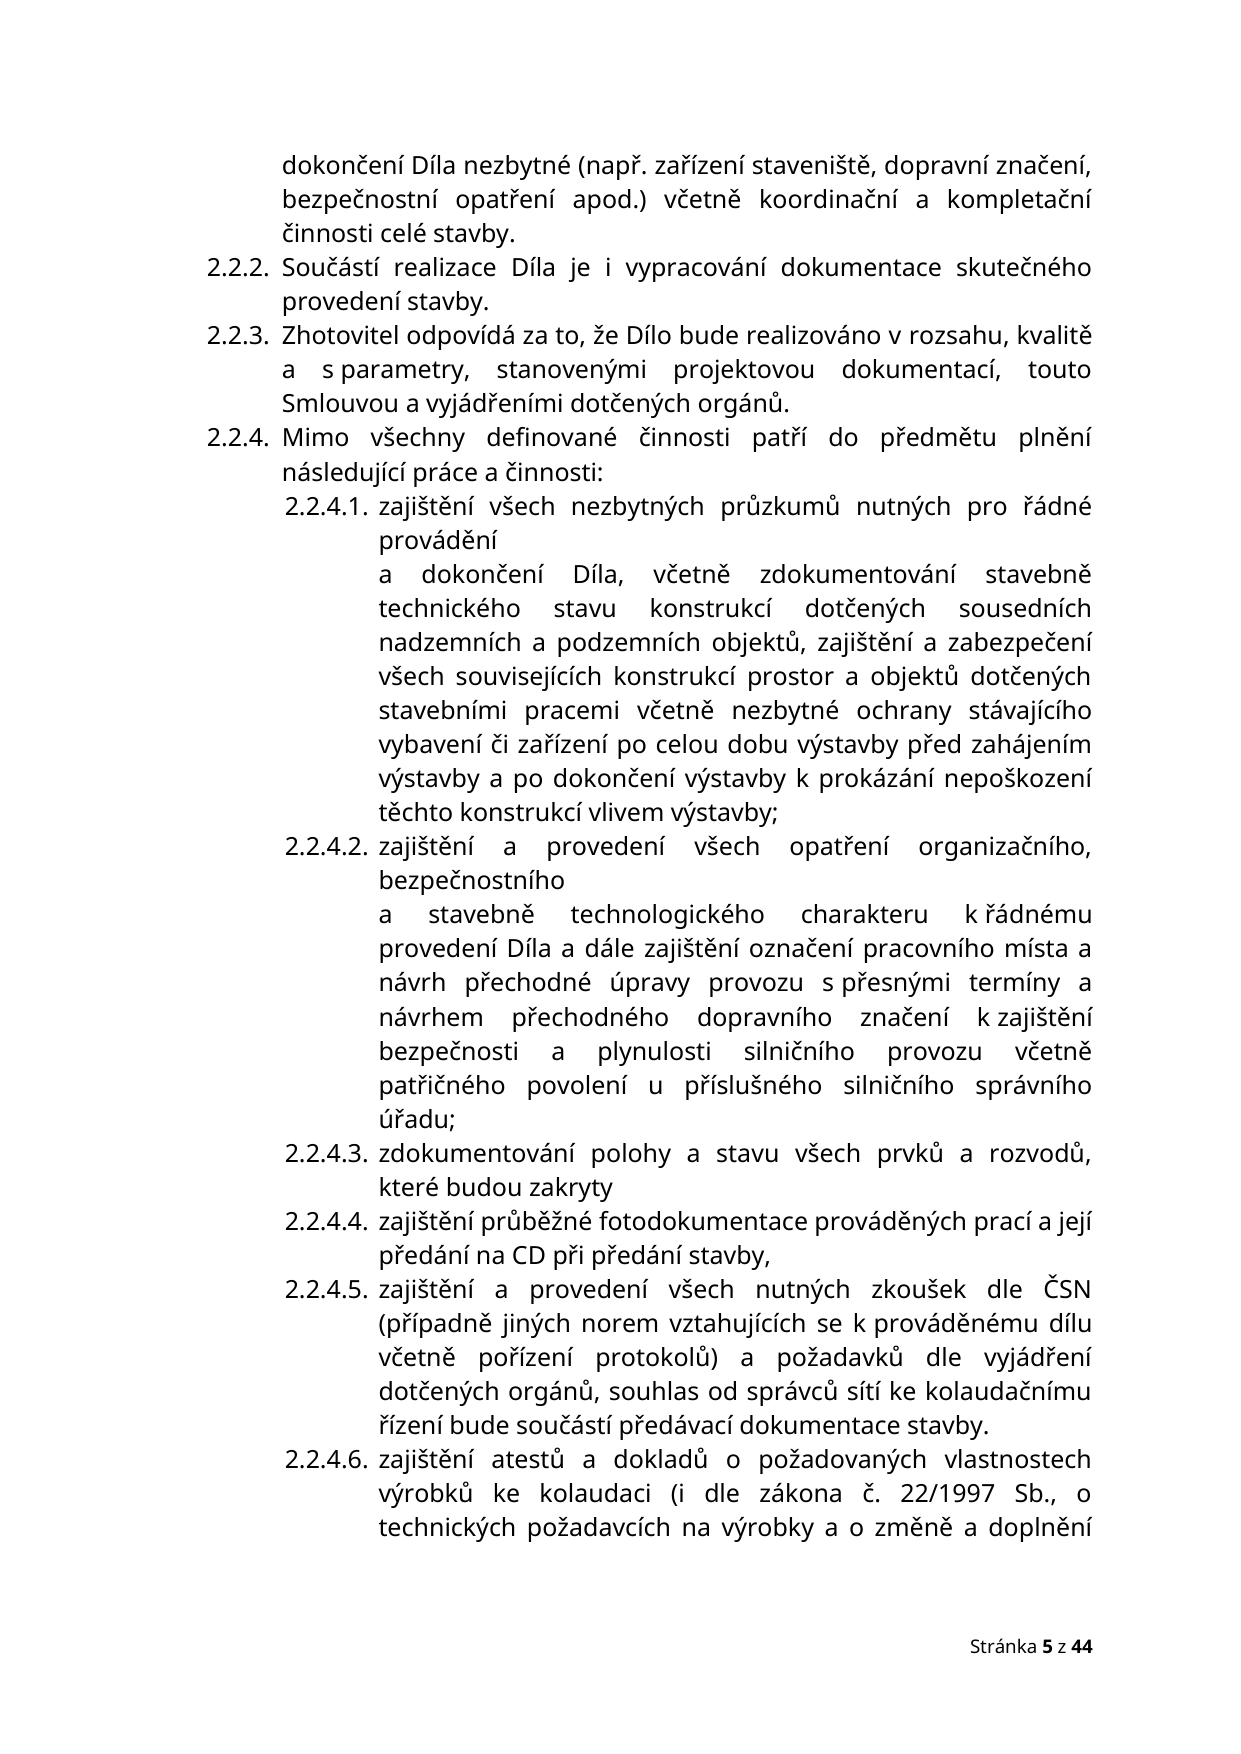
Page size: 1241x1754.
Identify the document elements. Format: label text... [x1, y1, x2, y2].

list zajištění všech nezbytných průzkumů nutných pro řádné provádění a dokončení Díla, včetně zdokumentování stavebně technického stavu konstrukcí dotčených sousedních nadzemních a podzemních objektů, zajištění a zabezpečení všech souvisejících konstrukcí prostor a objektů dotčených stavebními pracemi včetně nezbytné ochrany stávajícího vybavení či zařízení po celou dobu výstavby před zahájením výstavby a po dokončení výstavby k prokázání nepoškození těchto konstrukcí vlivem výstavby; [284, 488, 1093, 829]
list Mimo všechny definované činnosti patří do předmětu plnění následující práce a činnosti: [207, 420, 1093, 488]
list zajištění a provedení všech nutných zkoušek dle ČSN (případně jiných norem vztahujících se k prováděnému dílu včetně pořízení protokolů) a požadavků dle vyjádření dotčených orgánů, souhlas od správců sítí ke kolaudačnímu řízení bude součástí předávací dokumentace stavby. [284, 1272, 1093, 1442]
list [284, 1442, 1093, 1544]
list Zhotovitel odpovídá za to, že Dílo bude realizováno v rozsahu, kvalitě a s parametry, stanovenými projektovou dokumentací, touto Smlouvou a vyjádřeními dotčených orgánů. [207, 318, 1093, 420]
list Součástí realizace Díla je i vypracování dokumentace skutečného provedení stavby. [207, 250, 1093, 318]
list zajištění průběžné fotodokumentace prováděných prací a její předání na CD při předání stavby, [284, 1203, 1093, 1272]
list zdokumentování polohy a stavu všech prvků a rozvodů, které budou zakryty [284, 1135, 1093, 1203]
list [207, 148, 1093, 250]
list zajištění a provedení všech opatření organizačního, bezpečnostního a stavebně technologického charakteru k řádnému provedení Díla a dále zajištění označení pracovního místa a návrh přechodné úpravy provozu s přesnými termíny a návrhem přechodného dopravního značení k zajištění bezpečnosti a plynulosti silničního provozu včetně patřičného povolení u příslušného silničního správního úřadu; [284, 829, 1093, 1135]
